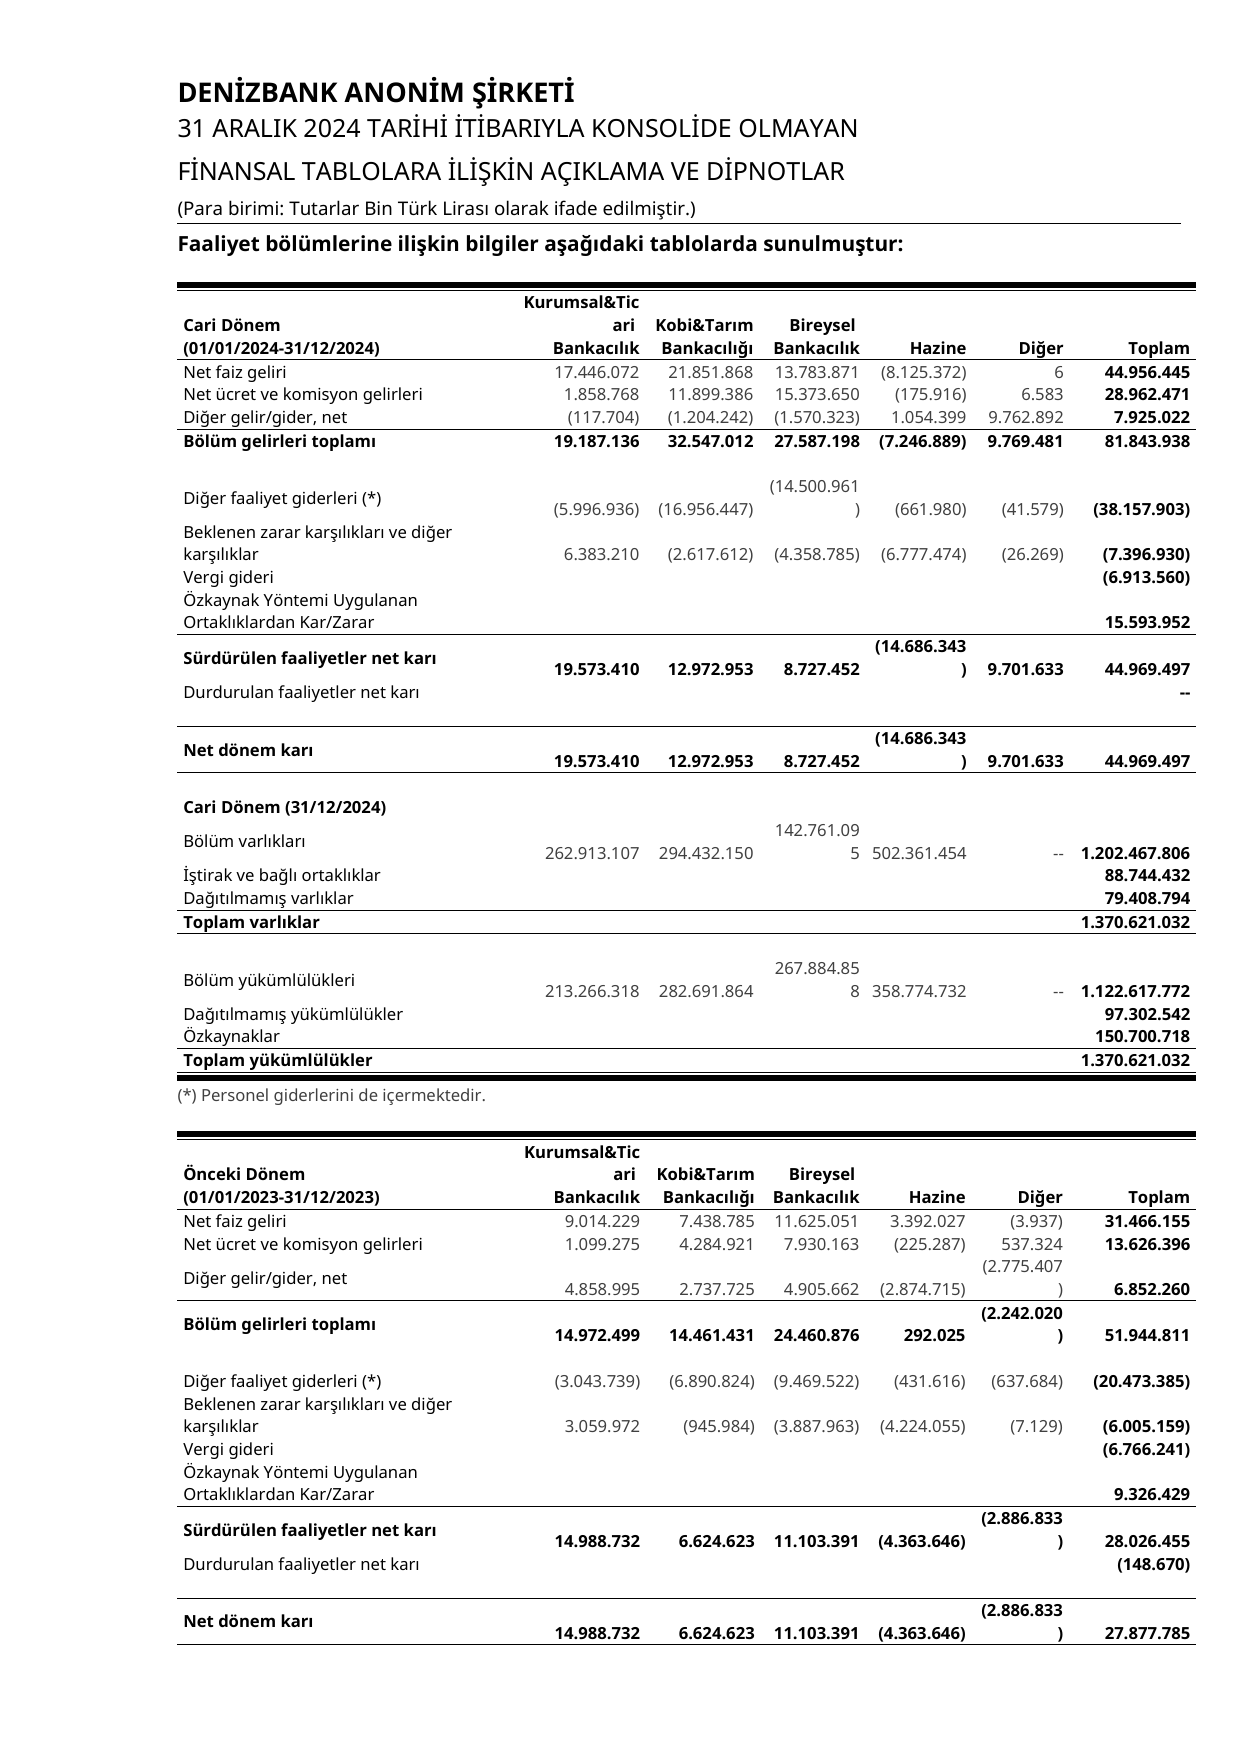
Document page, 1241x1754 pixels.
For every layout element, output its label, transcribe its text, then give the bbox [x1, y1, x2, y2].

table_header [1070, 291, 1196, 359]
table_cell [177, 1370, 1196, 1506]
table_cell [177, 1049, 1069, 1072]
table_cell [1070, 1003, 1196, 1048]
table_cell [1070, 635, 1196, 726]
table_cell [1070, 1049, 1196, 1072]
text (*) Personel giderlerini de içermektedir. [177, 1081, 1181, 1106]
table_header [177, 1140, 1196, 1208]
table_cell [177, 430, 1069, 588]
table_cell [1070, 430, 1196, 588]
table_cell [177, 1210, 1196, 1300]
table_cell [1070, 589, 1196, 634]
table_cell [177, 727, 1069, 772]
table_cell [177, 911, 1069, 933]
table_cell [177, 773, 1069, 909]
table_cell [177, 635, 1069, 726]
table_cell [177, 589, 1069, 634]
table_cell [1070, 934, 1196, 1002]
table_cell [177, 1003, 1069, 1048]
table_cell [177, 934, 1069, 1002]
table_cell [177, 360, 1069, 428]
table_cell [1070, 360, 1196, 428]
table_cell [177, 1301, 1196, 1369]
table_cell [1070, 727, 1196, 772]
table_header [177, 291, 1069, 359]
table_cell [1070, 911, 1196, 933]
text Faaliyet bölümlerine ilişkin bilgiler aşağıdaki tablolarda sunulmuştur: [177, 232, 1181, 257]
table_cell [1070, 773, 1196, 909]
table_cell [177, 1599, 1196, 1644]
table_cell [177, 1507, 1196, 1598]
